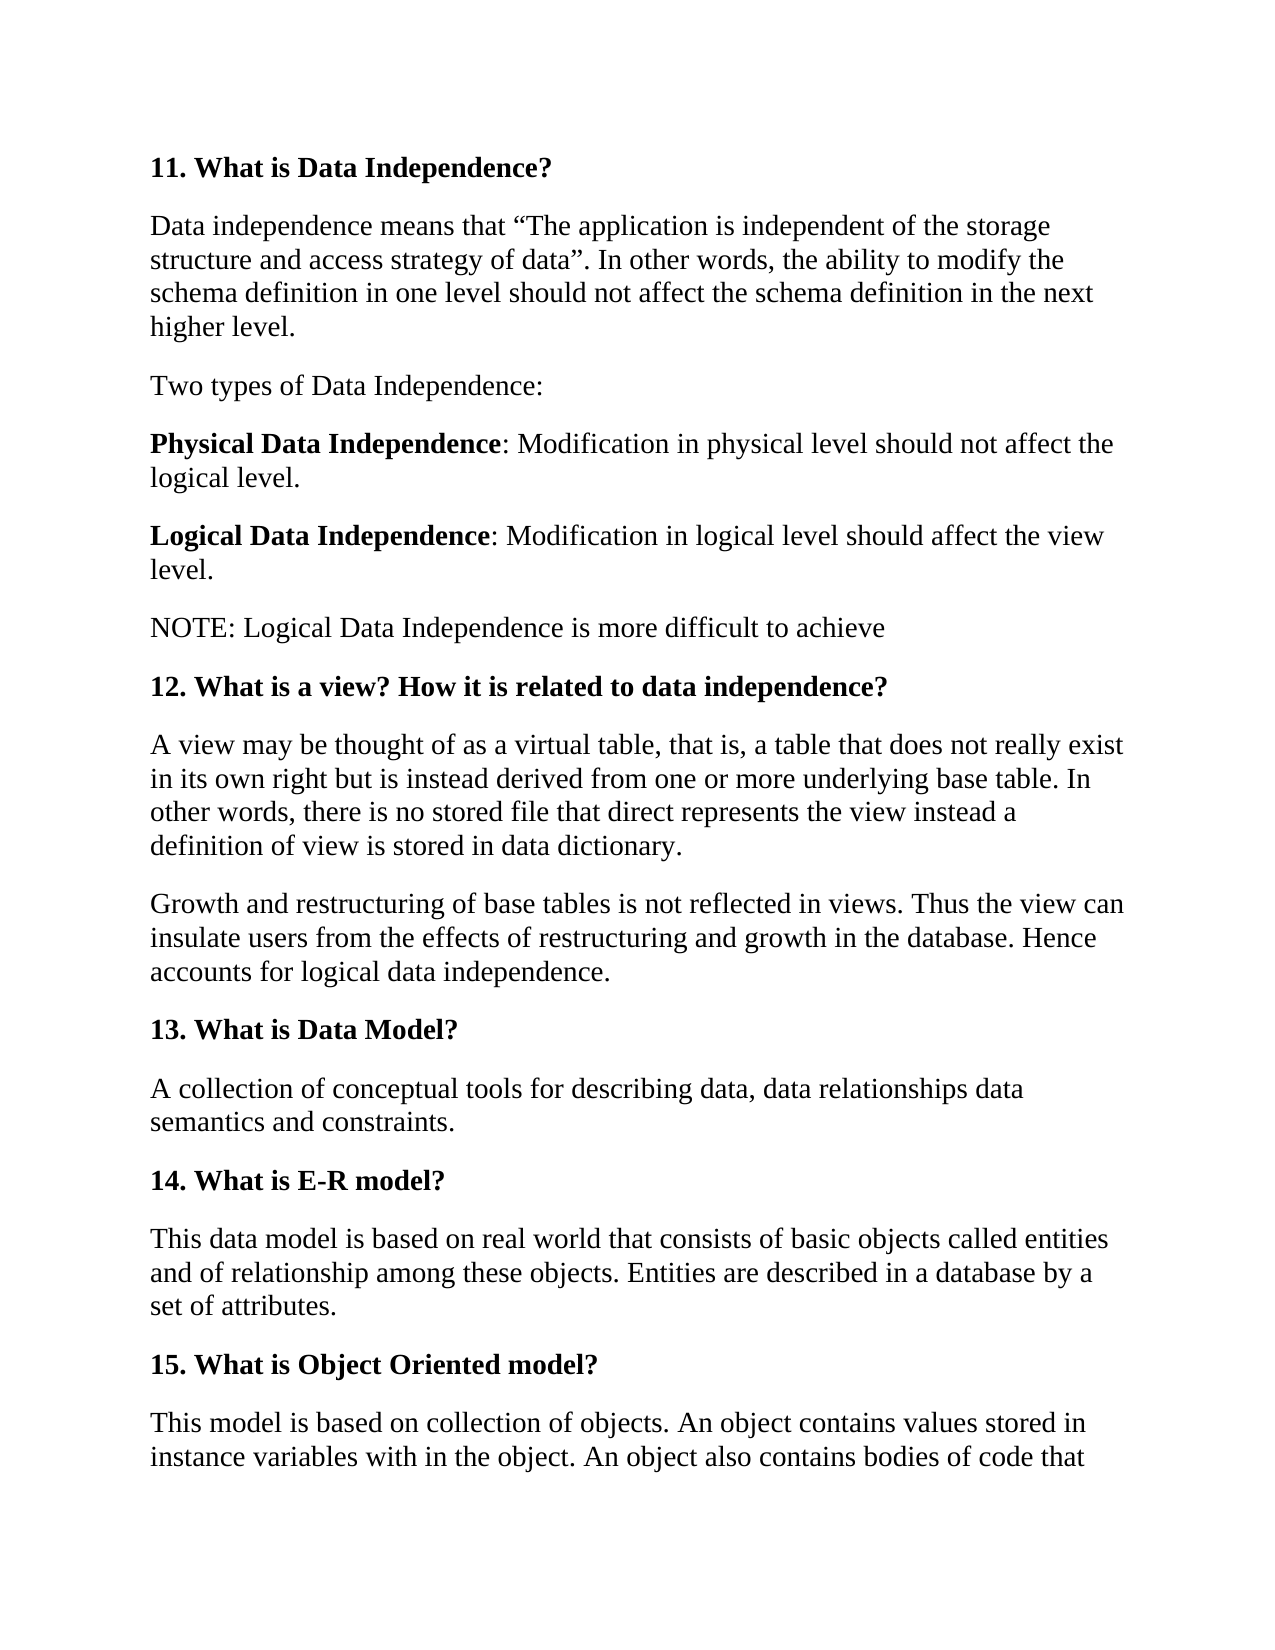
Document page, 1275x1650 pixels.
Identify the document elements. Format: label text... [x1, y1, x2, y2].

text 11. What is Data Independence? [150, 150, 1125, 183]
text 14. What is E-R model? [150, 1163, 1125, 1196]
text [150, 1406, 1125, 1473]
text NOTE: Logical Data Independence is more difficult to achieve [150, 610, 1125, 644]
text 15. What is Object Oriented model? [150, 1347, 1125, 1381]
text A collection of conceptual tools for describing data, data relationships data semantics and constraints. [150, 1071, 1125, 1138]
text Logical Data Independence: Modification in logical level should affect the view level. [150, 518, 1125, 585]
text Data independence means that “The application is independent of the storage structure and access strategy of data”. In other words, the ability to modify the schema definition in one level should not affect the schema definition in the next higher level. [150, 208, 1125, 343]
text Physical Data Independence: Modification in physical level should not affect the logical level. [150, 426, 1125, 493]
text 13. What is Data Model? [150, 1012, 1125, 1046]
text 12. What is a view? How it is related to data independence? [150, 669, 1125, 702]
text Growth and restructuring of base tables is not reflected in views. Thus the view can insulate users from the effects of restructuring and growth in the database. Hence accounts for logical data independence. [150, 887, 1125, 987]
text Two types of Data Independence: [150, 368, 1125, 401]
text A view may be thought of as a virtual table, that is, a table that does not really exist in its own right but is instead derived from one or more underlying base table. In other words, there is no stored file that direct represents the view instead a definition of view is stored in data dictionary. [150, 727, 1125, 862]
text This data model is based on real world that consists of basic objects called entities and of relationship among these objects. Entities are described in a database by a set of attributes. [150, 1221, 1125, 1322]
